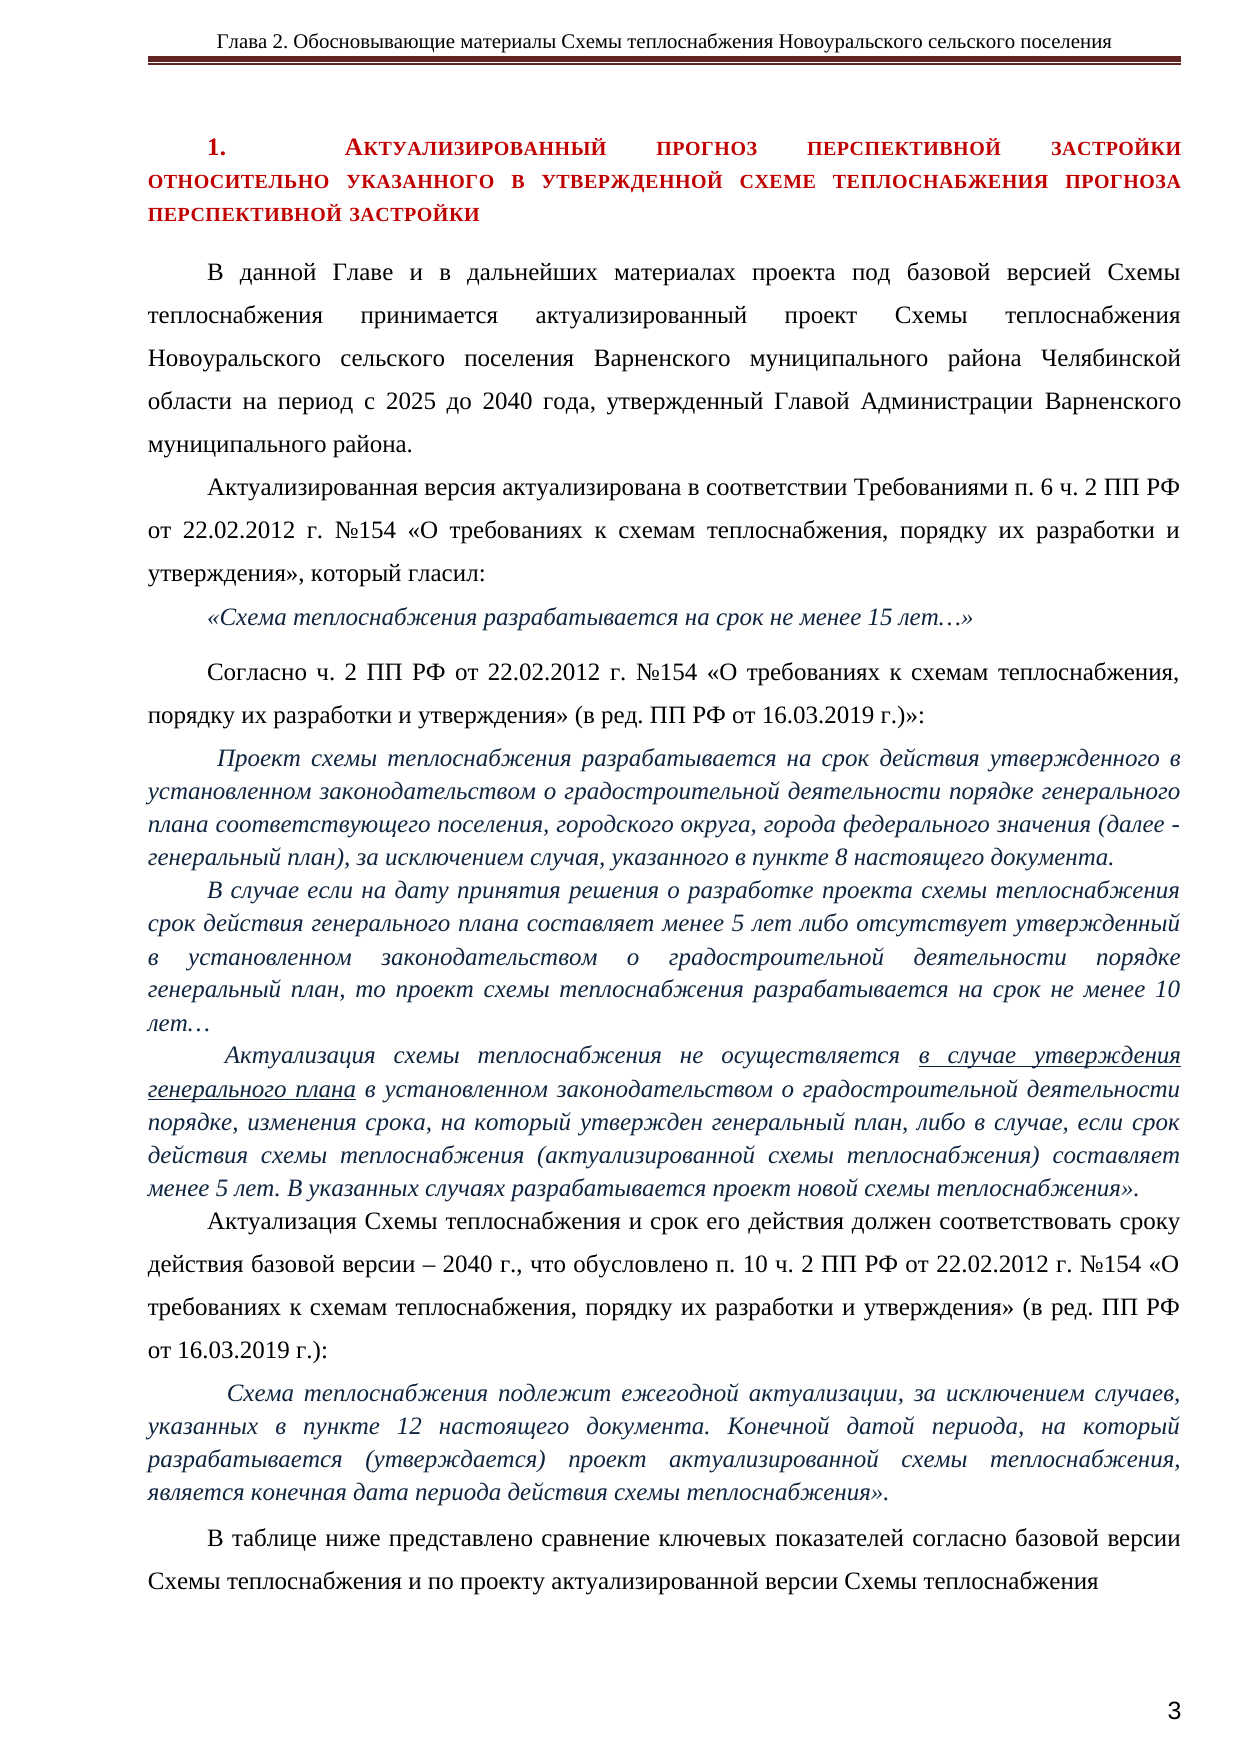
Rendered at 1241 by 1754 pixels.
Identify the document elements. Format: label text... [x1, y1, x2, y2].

text Проект схемы теплоснабжения разрабатывается на срок действия утвержденного в установленном законодательством о градостроительной деятельности порядке генерального плана соответствующего поселения, городского округа, города федерального значения (далее - генеральный план), за исключением случая, указанного в пункте 8 настоящего документа. [148, 743, 1181, 871]
text Актуализация схемы теплоснабжения не осуществляется в случае утверждения генерального плана в установленном законодательством о градостроительной деятельности порядке, изменения срока, на который утвержден генеральный план, либо в случае, если срок действия схемы теплоснабжения (актуализированной схемы теплоснабжения) составляет менее 5 лет. В указанных случаях разрабатывается проект новой схемы теплоснабжения». [148, 1041, 1181, 1201]
text В случае если на дату принятия решения о разработке проекта схемы теплоснабжения срок действия генерального плана составляет менее 5 лет либо отсутствует утвержденный в установленном законодательством о градостроительной деятельности порядке генеральный план, то проект схемы теплоснабжения разрабатывается на срок не менее 10 лет… [148, 876, 1181, 1036]
text Схема теплоснабжения подлежит ежегодной актуализации, за исключением случаев, указанных в пункте 12 настоящего документа. Конечной датой периода, на который разрабатывается (утверждается) проект актуализированной схемы теплоснабжения, является конечная дата периода действия схемы теплоснабжения». [148, 1378, 1181, 1506]
text В таблице ниже представлено сравнение ключевых показателей согласно базовой версии Схемы теплоснабжения и по проекту актуализированной версии Схемы теплоснабжения [148, 1523, 1181, 1595]
list В данной Главе и в дальнейших материалах проекта под базовой версией Схемы теплоснабжения принимается актуализированный проект Схемы теплоснабжения Новоуральского сельского поселения Варненского муниципального района Челябинской области на период с 2025 до 2040 года, утвержденный Главой Администрации Варненского муниципального района. [148, 257, 1181, 458]
subtitle Актуализированный прогноз перспективной застройки относительно указанного в утвержденной схеме теплоснабжения прогноза перспективной застройки [148, 132, 1181, 227]
text Актуализация Схемы теплоснабжения и срок его действия должен соответствовать сроку действия базовой версии – 2040 г., что обусловлено п. 10 ч. 2 ПП РФ от 22.02.2012 г. №154 «О требованиях к схемам теплоснабжения, порядку их разработки и утверждения» (в ред. ПП РФ от 16.03.2019 г.): [148, 1206, 1181, 1364]
text «Схема теплоснабжения разрабатывается на срок не менее 15 лет…» [148, 602, 1181, 630]
text Согласно ч. 2 ПП РФ от 22.02.2012 г. №154 «О требованиях к схемам теплоснабжения, порядку их разработки и утверждения» (в ред. ПП РФ от 16.03.2019 г.)»: [148, 657, 1181, 729]
text Актуализированная версия актуализирована в соответствии Требованиями п. 6 ч. 2 ПП РФ от 22.02.2012 г. №154 «О требованиях к схемам теплоснабжения, порядку их разработки и утверждения», который гласил: [148, 472, 1181, 587]
